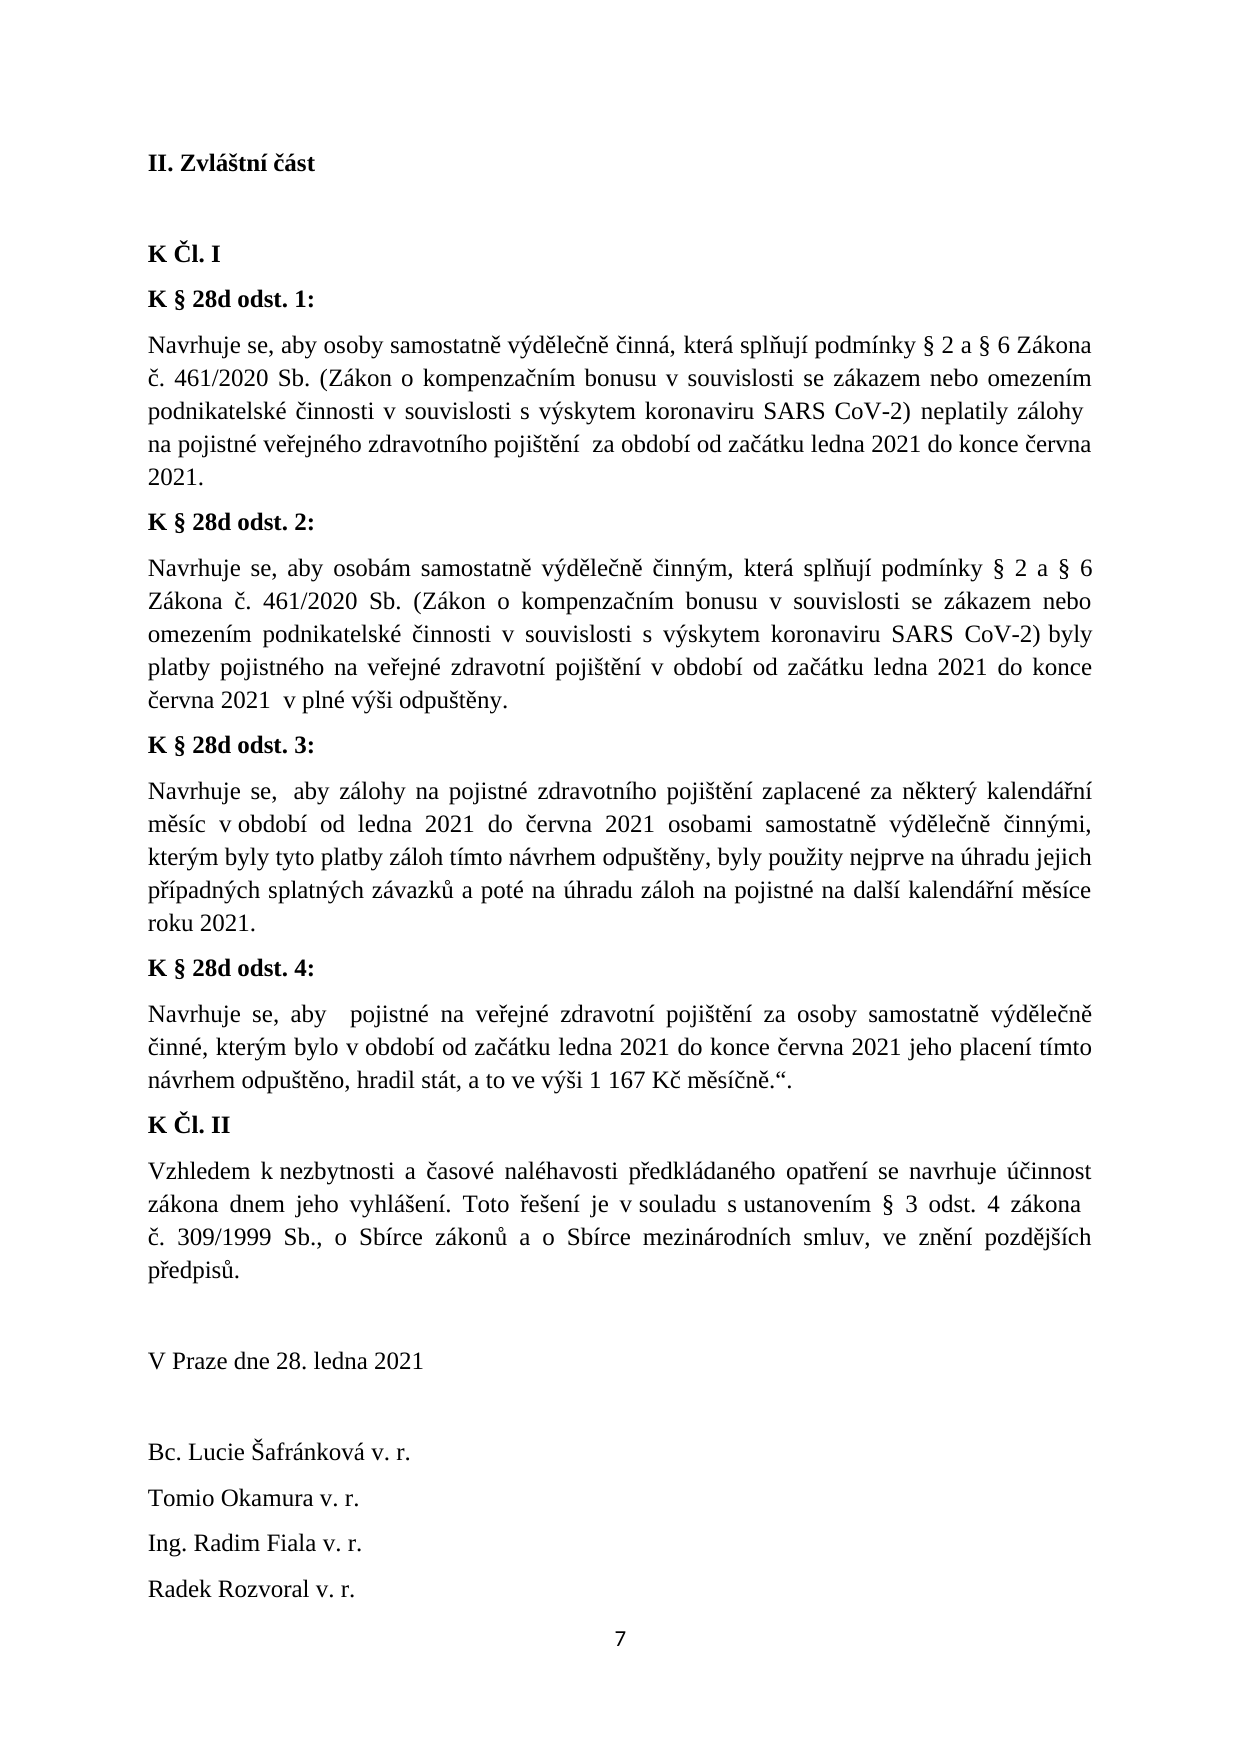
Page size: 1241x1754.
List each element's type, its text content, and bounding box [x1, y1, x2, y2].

text Navrhuje se, aby osoby samostatně výdělečně činná, která splňují podmínky § 2 a § 6 Zákona č. 461/2020 Sb. (Zákon o kompenzačním bonusu v souvislosti se zákazem nebo omezením podnikatelské činnosti v souvislosti s výskytem koronaviru SARS CoV-2) neplatily zálohy na pojistné veřejného zdravotního pojištění za období od začátku ledna 2021 do konce června 2021. [148, 330, 1093, 491]
text Tomio Okamura v. r. [148, 1483, 1093, 1512]
text K § 28d odst. 4: [148, 953, 1093, 982]
text Vzhledem k nezbytnosti a časové naléhavosti předkládaného opatření se navrhuje účinnost zákona dnem jeho vyhlášení. Toto řešení je v souladu s ustanovením § 3 odst. 4 zákona č. 309/1999 Sb., o Sbírce zákonů a o Sbírce mezinárodních smluv, ve znění pozdějších předpisů. [148, 1156, 1093, 1284]
text V Praze dne 28. ledna 2021 [148, 1346, 1093, 1375]
text Navrhuje se, aby zálohy na pojistné zdravotního pojištění zaplacené za některý kalendářní měsíc v období od ledna 2021 do června 2021 osobami samostatně výdělečně činnými, kterým byly tyto platby záloh tímto návrhem odpuštěny, byly použity nejprve na úhradu jejich případných splatných závazků a poté na úhradu záloh na pojistné na další kalendářní měsíce roku 2021. [148, 776, 1093, 937]
text II. Zvláštní část [148, 148, 1093, 176]
text Bc. Lucie Šafránková v. r. [148, 1437, 1093, 1466]
text K § 28d odst. 2: [148, 507, 1093, 536]
text K § 28d odst. 3: [148, 730, 1093, 759]
text K Čl. I [148, 239, 1093, 267]
text K Čl. II [148, 1111, 1093, 1139]
text Navrhuje se, aby pojistné na veřejné zdravotní pojištění za osoby samostatně výdělečně činné, kterým bylo v období od začátku ledna 2021 do konce června 2021 jeho placení tímto návrhem odpuštěno, hradil stát, a to ve výši 1 167 Kč měsíčně.“. [148, 999, 1093, 1094]
text Ing. Radim Fiala v. r. [148, 1528, 1093, 1557]
text K § 28d odst. 1: [148, 284, 1093, 313]
text Radek Rozvoral v. r. [148, 1574, 1093, 1603]
text Navrhuje se, aby osobám samostatně výdělečně činným, která splňují podmínky § 2 a § 6 Zákona č. 461/2020 Sb. (Zákon o kompenzačním bonusu v souvislosti se zákazem nebo omezením podnikatelské činnosti v souvislosti s výskytem koronaviru SARS CoV-2) byly platby pojistného na veřejné zdravotní pojištění v období od začátku ledna 2021 do konce června 2021 v plné výši odpuštěny. [148, 553, 1093, 714]
